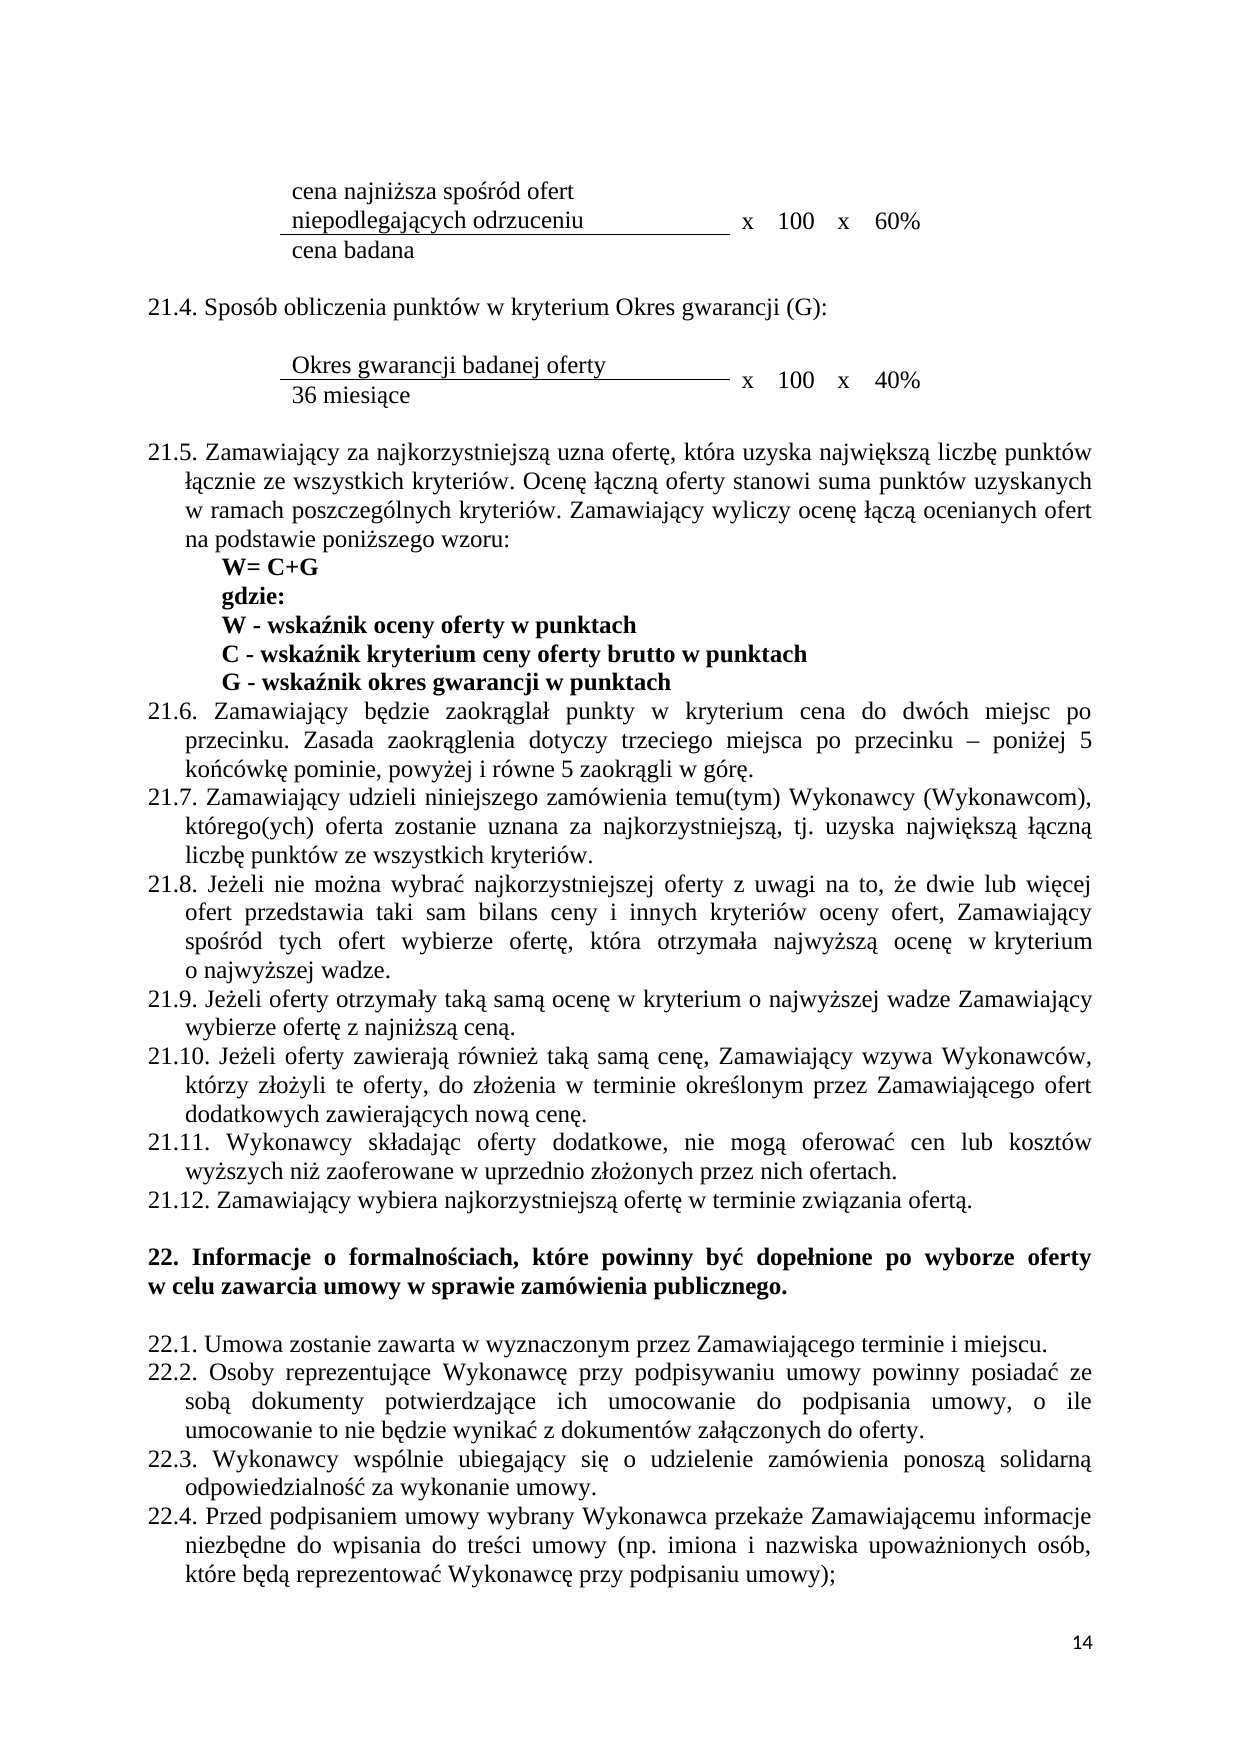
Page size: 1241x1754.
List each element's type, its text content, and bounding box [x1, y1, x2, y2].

table_header cena najniższa spośród ofert niepodlegających odrzuceniu [280, 176, 730, 234]
list gdzie: [212, 581, 1093, 610]
text 21.12. Zamawiający wybiera najkorzystniejszą ofertę w terminie związania ofertą. [148, 1185, 1093, 1214]
text 21.4. Sposób obliczenia punktów w kryterium Okres gwarancji (G): [148, 292, 1093, 321]
table_header x [730, 176, 766, 264]
text 21.5. Zamawiający za najkorzystniejszą uzna ofertę, która uzyska największą liczbę punktów łącznie ze wszystkich kryteriów. Ocenę łączną oferty stanowi suma punktów uzyskanych w ramach poszczególnych kryteriów. Zamawiający wyliczy ocenę łączą ocenianych ofert na podstawie poniższego wzoru: [148, 437, 1093, 552]
text 22.4. Przed podpisaniem umowy wybrany Wykonawca przekaże Zamawiającemu informacje niezbędne do wpisania do treści umowy (np. imiona i nazwiska upoważnionych osób, które będą reprezentować Wykonawcę przy podpisaniu umowy); [148, 1501, 1093, 1587]
list W= C+G [212, 552, 1093, 581]
list W - wskaźnik oceny oferty w punktach [212, 610, 1093, 639]
text 22. Informacje o formalnościach, które powinny być dopełnione po wyborze oferty w celu zawarcia umowy w sprawie zamówienia publicznego. [148, 1242, 1093, 1300]
table_header x [826, 176, 863, 264]
text 21.10. Jeżeli oferty zawierają również taką samą cenę, Zamawiający wzywa Wykonawców, którzy złożyli te oferty, do złożenia w terminie określonym przez Zamawiającego ofert dodatkowych zawierających nową cenę. [148, 1041, 1093, 1127]
table_header 40% [863, 350, 960, 409]
table_header Okres gwarancji badanej oferty [280, 350, 730, 379]
list C - wskaźnik kryterium ceny oferty brutto w punktach [212, 639, 1093, 667]
text 21.6. Zamawiający będzie zaokrąglał punkty w kryterium cena do dwóch miejsc po przecinku. Zasada zaokrąglenia dotyczy trzeciego miejsca po przecinku – poniżej 5 końcówkę pominie, powyżej i równe 5 zaokrągli w górę. [148, 696, 1093, 782]
table_header 100 [766, 176, 826, 264]
table_header x [730, 350, 766, 409]
table_cell 36 miesiące [280, 380, 730, 409]
table_cell cena badana [280, 235, 730, 264]
text 21.11. Wykonawcy składając oferty dodatkowe, nie mogą oferować cen lub kosztów wyższych niż zaoferowane w uprzednio złożonych przez nich ofertach. [148, 1127, 1093, 1185]
text 21.8. Jeżeli nie można wybrać najkorzystniejszej oferty z uwagi na to, że dwie lub więcej ofert przedstawia taki sam bilans ceny i innych kryteriów oceny ofert, Zamawiający spośród tych ofert wybierze ofertę, która otrzymała najwyższą ocenę w kryterium o najwyższej wadze. [148, 869, 1093, 984]
text 22.2. Osoby reprezentujące Wykonawcę przy podpisywaniu umowy powinny posiadać ze sobą dokumenty potwierdzające ich umocowanie do podpisania umowy, o ile umocowanie to nie będzie wynikać z dokumentów załączonych do oferty. [148, 1357, 1093, 1444]
text 22.1. Umowa zostanie zawarta w wyznaczonym przez Zamawiającego terminie i miejscu. [148, 1329, 1093, 1357]
table_header 60% [863, 176, 960, 264]
text 21.9. Jeżeli oferty otrzymały taką samą ocenę w kryterium o najwyższej wadze Zamawiający wybierze ofertę z najniższą ceną. [148, 984, 1093, 1041]
list G - wskaźnik okres gwarancji w punktach [212, 667, 1093, 696]
table_header 100 [766, 350, 826, 409]
table_header x [826, 350, 863, 409]
text 22.3. Wykonawcy wspólnie ubiegający się o udzielenie zamówienia ponoszą solidarną odpowiedzialność za wykonanie umowy. [148, 1444, 1093, 1501]
text 21.7. Zamawiający udzieli niniejszego zamówienia temu(tym) Wykonawcy (Wykonawcom), którego(ych) oferta zostanie uznana za najkorzystniejszą, tj. uzyska największą łączną liczbę punktów ze wszystkich kryteriów. [148, 782, 1093, 869]
